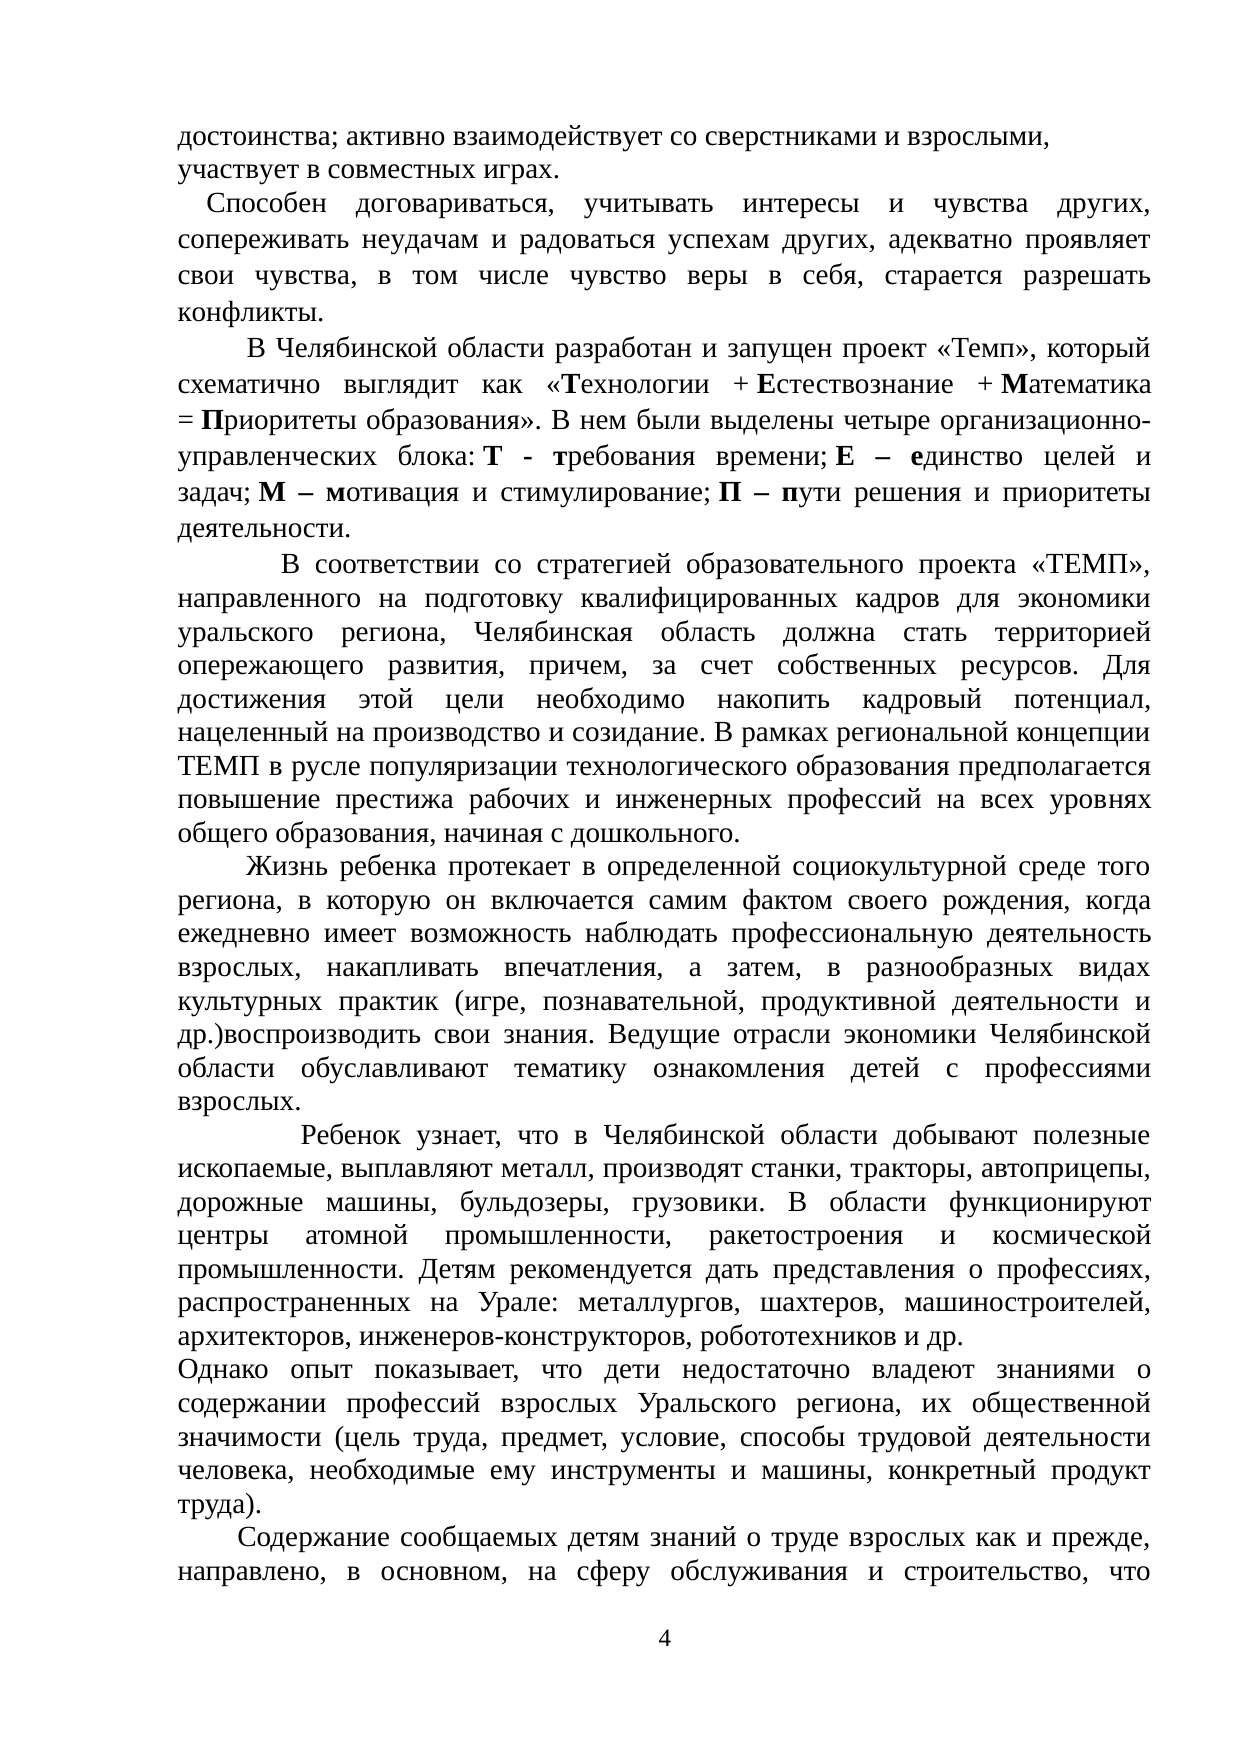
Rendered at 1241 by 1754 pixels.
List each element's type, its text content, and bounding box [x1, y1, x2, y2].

text Способен договариваться, учитывать интересы и чувства других, сопереживать неудачам и радоваться успехам других, адекватно проявляет свои чувства, в том числе чувство веры в себя, старается разрешать конфликты. [177, 185, 1152, 327]
text Однако опыт показывает, что дети недостаточно владеют знаниями о содержании профессий взрослых Уральского региона, их общественной значимости (цель труда, предмет, условие, способы трудовой деятельности человека, необходимые ему инструменты и машины, конкретный продукт труда). [177, 1352, 1152, 1519]
text Ребенок узнает, что в Челябинской области добывают полезные ископаемые, выплавляют металл, производят станки, тракторы, автоприцепы, дорожные машины, бульдозеры, грузовики. В области функционируют центры атомной промышленности, ракетостроения и космической промышленности. Детям рекомендуется дать представления о профессиях, распространенных на Урале: металлургов, шахтеров, машиностроителей, архитекторов, инженеров-конструкторов, робототехников и др. [177, 1117, 1152, 1352]
text В Челябинской области разработан и запущен проект «Темп», который схематично выглядит как «Технологии + Естествознание + Математика = Приоритеты образования». В нем были выделены четыре организационно-управленческих блока: Т - требования времени; Е – единство целей и задач; М – мотивация и стимулирование; П – пути решения и приоритеты деятельности. [177, 330, 1152, 544]
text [177, 118, 1152, 185]
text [177, 1519, 1152, 1586]
text Жизнь ребенка протекает в определенной социокультурной среде того региона, в которую он включается самим фактом своего рождения, когда ежедневно имеет возможность наблюдать профессиональную деятельность взрослых, накапливать впечатления, а затем, в разнообразных видах культурных практик (игре, познавательной, продуктивной деятельности и др.)воспроизводить свои знания. Ведущие отрасли экономики Челябинской области обуславливают тематику ознакомления детей с профессиями взрослых. [177, 848, 1152, 1117]
text В соответствии со стратегией образовательного проекта «ТЕМП», направленного на подготовку квалифицированных кадров для экономики уральского региона, Челябинская область должна стать территорией опережающего развития, причем, за счет собственных ресурсов. Для достижения этой цели необходимо накопить кадровый потенциал, нацеленный на производство и созидание. В рамках региональной концепции ТЕМП в русле популяризации технологического образования предполагается повышение престижа рабочих и инженерных профессий на всех уровнях общего образования, начиная с дошкольного. [177, 547, 1152, 848]
